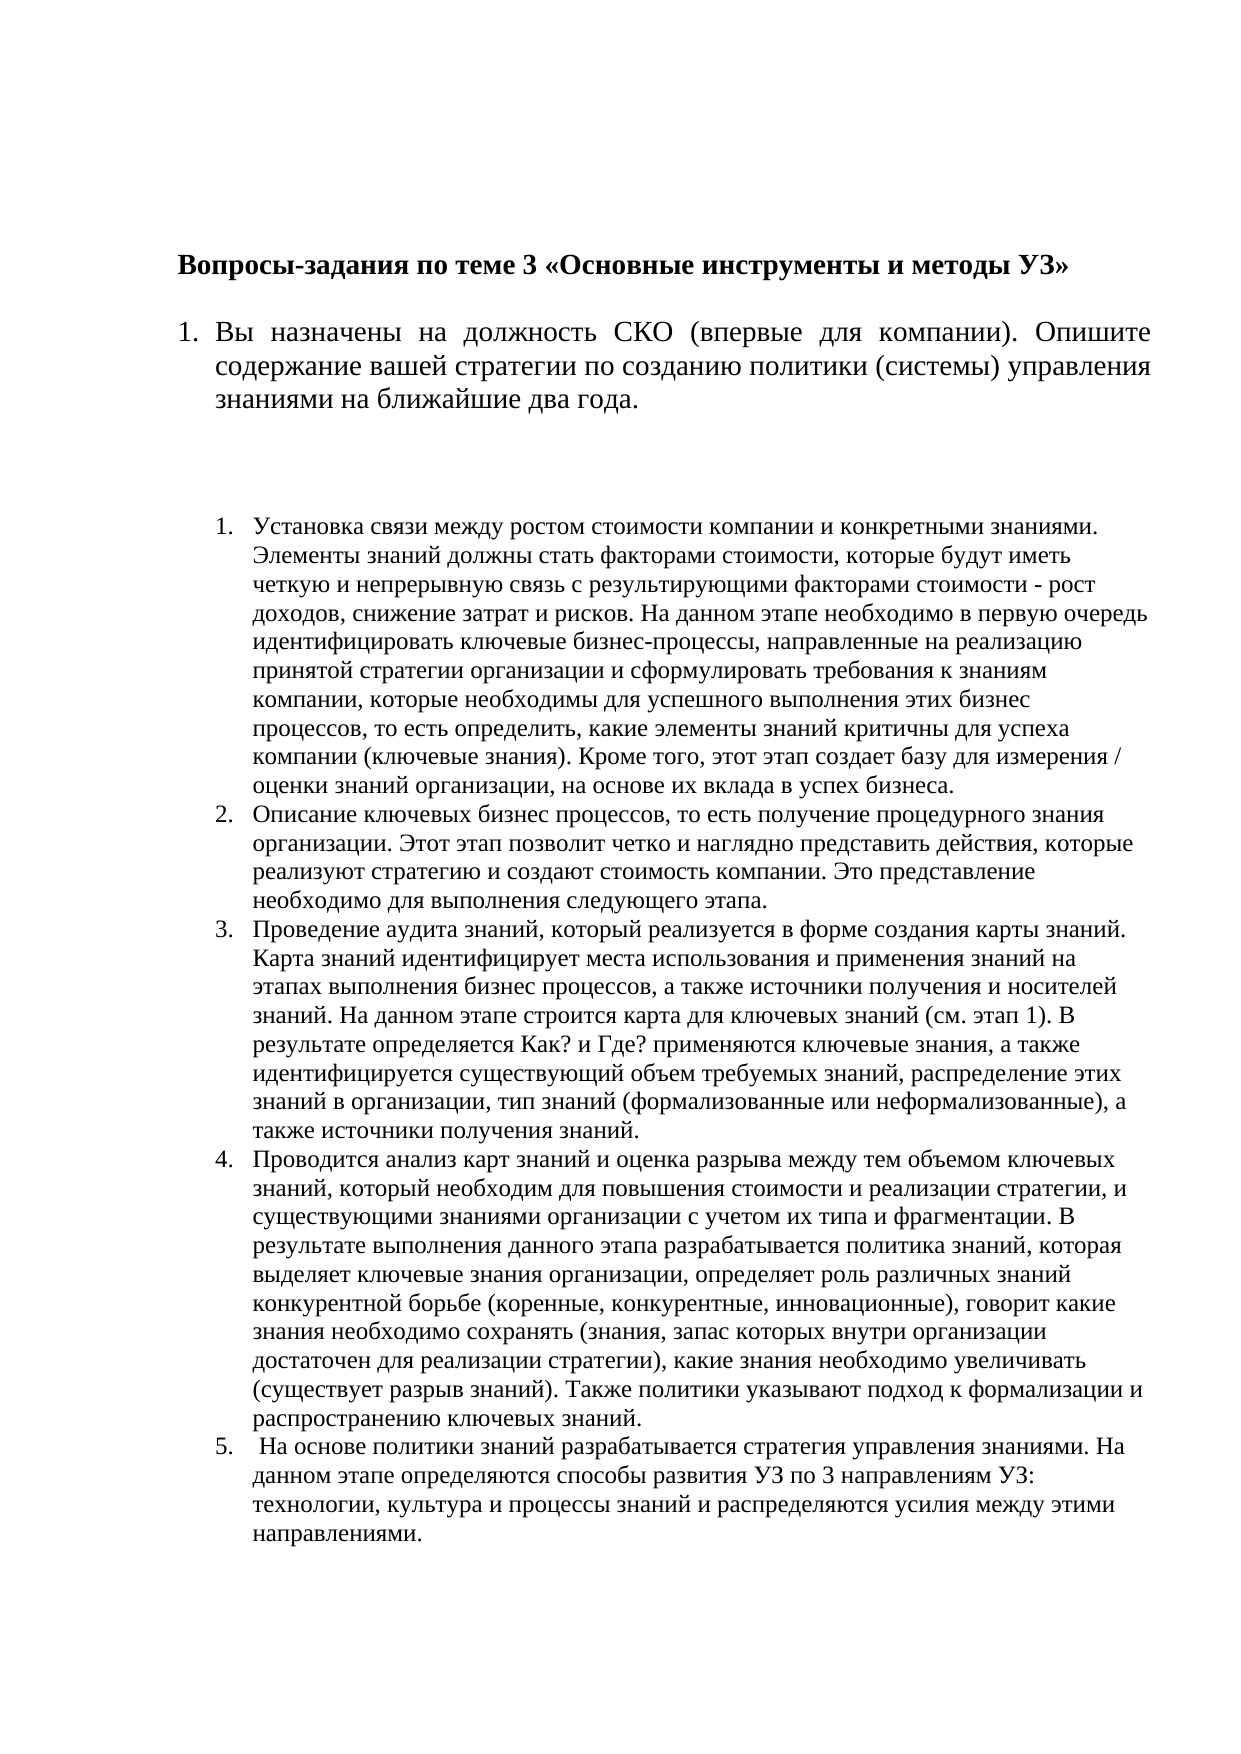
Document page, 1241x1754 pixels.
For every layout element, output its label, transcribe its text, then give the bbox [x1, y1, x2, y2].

list Вы назначены на должность СКО (впервые для компании). Опишите содержание вашей стратегии по созданию политики (системы) управления знаниями на ближайшие два года. [177, 314, 1152, 415]
text Вопросы-задания по теме 3 «Основные инструменты и методы УЗ» [177, 247, 1152, 281]
list Проведение аудита знаний, который реализуется в форме создания карты знаний. Карта знаний идентифицирует места использования и применения знаний на этапах выполнения бизнес процессов, а также источники получения и носителей знаний. На данном этапе строится карта для ключевых знаний (см. этап 1). В результате определяется Как? и Где? применяются ключевые знания, а также идентифицируется существующий объем требуемых знаний, распределение этих знаний в организации, тип знаний (формализованные или неформализованные), а также источники получения знаний. [215, 914, 1152, 1144]
list Проводится анализ карт знаний и оценка разрыва между тем объемом ключевых знаний, который необходим для повышения стоимости и реализации стратегии, и существующими знаниями организации с учетом их типа и фрагментации. В результате выполнения данного этапа разрабатывается политика знаний, которая выделяет ключевые знания организации, определяет роль различных знаний конкурентной борьбе (коренные, конкурентные, инновационные), говорит какие знания необходимо сохранять (знания, запас которых внутри организации достаточен для реализации стратегии), какие знания необходимо увеличивать (существует разрыв знаний). Также политики указывают подход к формализации и распространению ключевых знаний. [215, 1144, 1152, 1431]
list Описание ключевых бизнес процессов, то есть получение процедурного знания организации. Этот этап позволит четко и наглядно представить действия, которые реализуют стратегию и создают стоимость компании. Это представление необходимо для выполнения следующего этапа. [215, 799, 1152, 914]
list На основе политики знаний разрабатывается стратегия управления знаниями. На данном этапе определяются способы развития УЗ по 3 направлениям УЗ: технологии, культура и процессы знаний и распределяются усилия между этими направлениями. [215, 1431, 1152, 1546]
list Установка связи между ростом стоимости компании и конкретными знаниями. Элементы знаний должны стать факторами стоимости, которые будут иметь четкую и непрерывную связь с результирующими факторами стоимости - рост доходов, снижение затрат и рисков. На данном этапе необходимо в первую очередь идентифицировать ключевые бизнес-процессы, направленные на реализацию принятой стратегии организации и сформулировать требования к знаниям компании, которые необходимы для успешного выполнения этих бизнес процессов, то есть определить, какие элементы знаний критичны для успеха компании (ключевые знания). Кроме того, этот этап создает базу для измерения / оценки знаний организации, на основе их вклада в успех бизнеса. [215, 511, 1152, 799]
